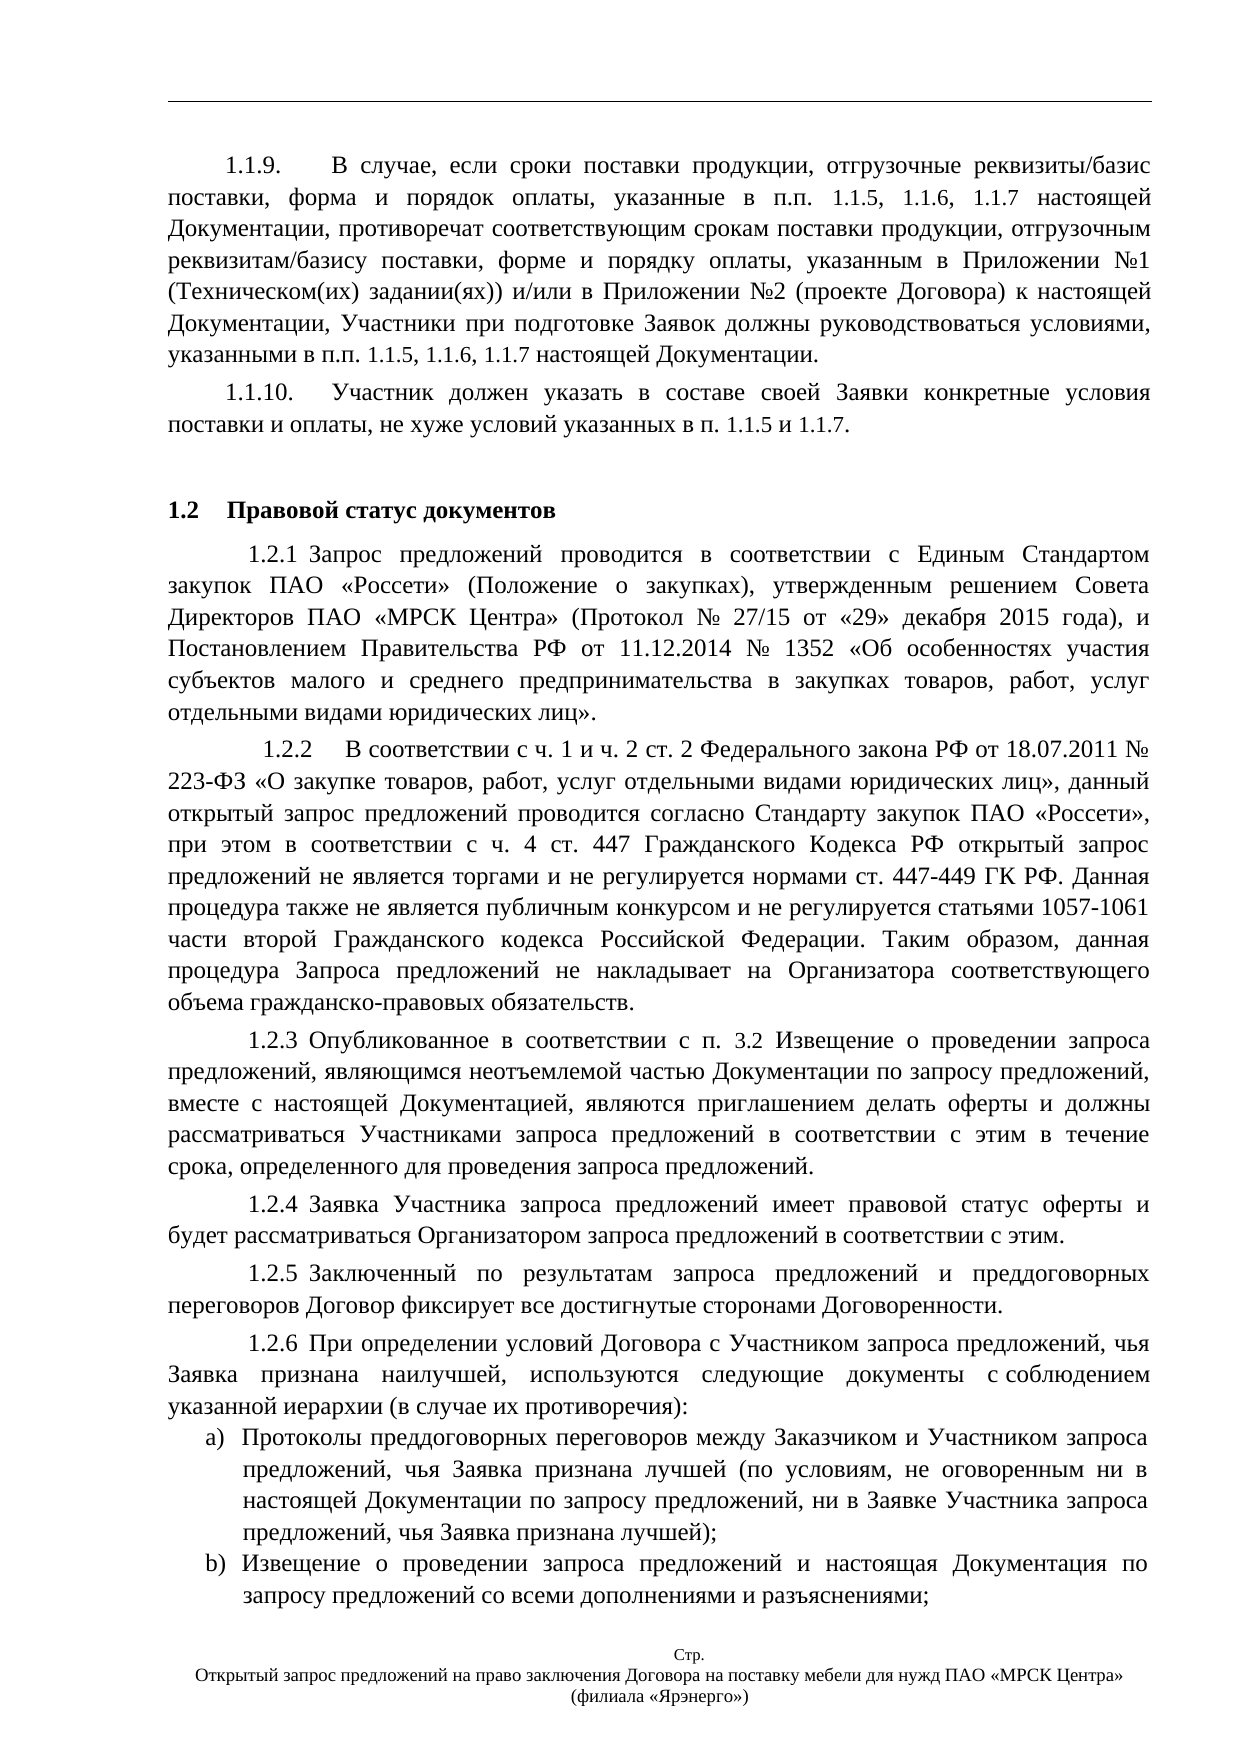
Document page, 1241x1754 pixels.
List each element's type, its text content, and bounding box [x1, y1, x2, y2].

list Извещение о проведении запроса предложений и настоящая Документация по запросу предложений со всеми дополнениями и разъяснениями; [205, 1548, 1148, 1609]
list Заявка Участника запроса предложений имеет правовой статус оферты и будет рассматриваться Организатором запроса предложений в соответствии с этим. [168, 1189, 1150, 1249]
list Заключенный по результатам запроса предложений и преддоговорных переговоров Договор фиксирует все достигнутые сторонами Договоренности. [168, 1258, 1150, 1318]
list Протоколы преддоговорных переговоров между Заказчиком и Участником запроса предложений, чья Заявка признана лучшей (по условиям, не оговоренным ни в настоящей Документации по запросу предложений, ни в Заявке Участника запроса предложений, чья Заявка признана лучшей); [205, 1422, 1149, 1546]
list При определении условий Договора с Участником запроса предложений, чья Заявка признана наилучшей, используются следующие документы с соблюдением указанной иерархии (в случае их противоречия): [168, 1328, 1150, 1419]
list Участник должен указать в составе своей Заявки конкретные условия поставки и оплаты, не хуже условий указанных в п. 1.1.5 и 1.1.7. [168, 377, 1152, 437]
list Опубликованное в соответствии с п. 3.2 Извещение о проведении запроса предложений, являющимся неотъемлемой частью Документации по запросу предложений, вместе с настоящей Документацией, являются приглашением делать оферты и должны рассматриваться Участниками запроса предложений в соответствии с этим в течение срока, определенного для проведения запроса предложений. [168, 1025, 1150, 1180]
subtitle Правовой статус документов [168, 495, 1152, 523]
list Запрос предложений проводится в соответствии с Единым Стандартом закупок ПАО «Россети» (Положение о закупках), утвержденным решением Совета Директоров ПАО «МРСК Центра» (Протокол № 27/15 от «29» декабря 2015 года), и Постановлением Правительства РФ от 11.12.2014 № 1352 «Об особенностях участия субъектов малого и среднего предпринимательства в закупках товаров, работ, услуг отдельными видами юридических лиц». [168, 539, 1150, 725]
list В соответствии с ч. 1 и ч. 2 ст. 2 Федерального закона РФ от 18.07.2011 № 223-ФЗ «О закупке товаров, работ, услуг отдельными видами юридических лиц», данный открытый запрос предложений проводится согласно Стандарту закупок ПАО «Россети», при этом в соответствии с ч. 4 ст. 447 Гражданского Кодекса РФ открытый запрос предложений не является торгами и не регулируется нормами ст. 447-449 ГК РФ. Данная процедура также не является публичным конкурсом и не регулируется статьями 1057-1061 части второй Гражданского кодекса Российской Федерации. Таким образом, данная процедура Запроса предложений не накладывает на Организатора соответствующего объема гражданско-правовых обязательств. [168, 734, 1150, 1016]
list В случае, если сроки поставки продукции, отгрузочные реквизиты/базис поставки, форма и порядок оплаты, указанные в п.п. 1.1.5, 1.1.6, 1.1.7 настоящей Документации, противоречат соответствующим срокам поставки продукции, отгрузочным реквизитам/базису поставки, форме и порядку оплаты, указанным в Приложении №1 (Техническом(их) задании(ях)) и/или в Приложении №2 (проекте Договора) к настоящей Документации, Участники при подготовке Заявок должны руководствоваться условиями, указанными в п.п. 1.1.5, 1.1.6, 1.1.7 настоящей Документации. [168, 150, 1152, 368]
